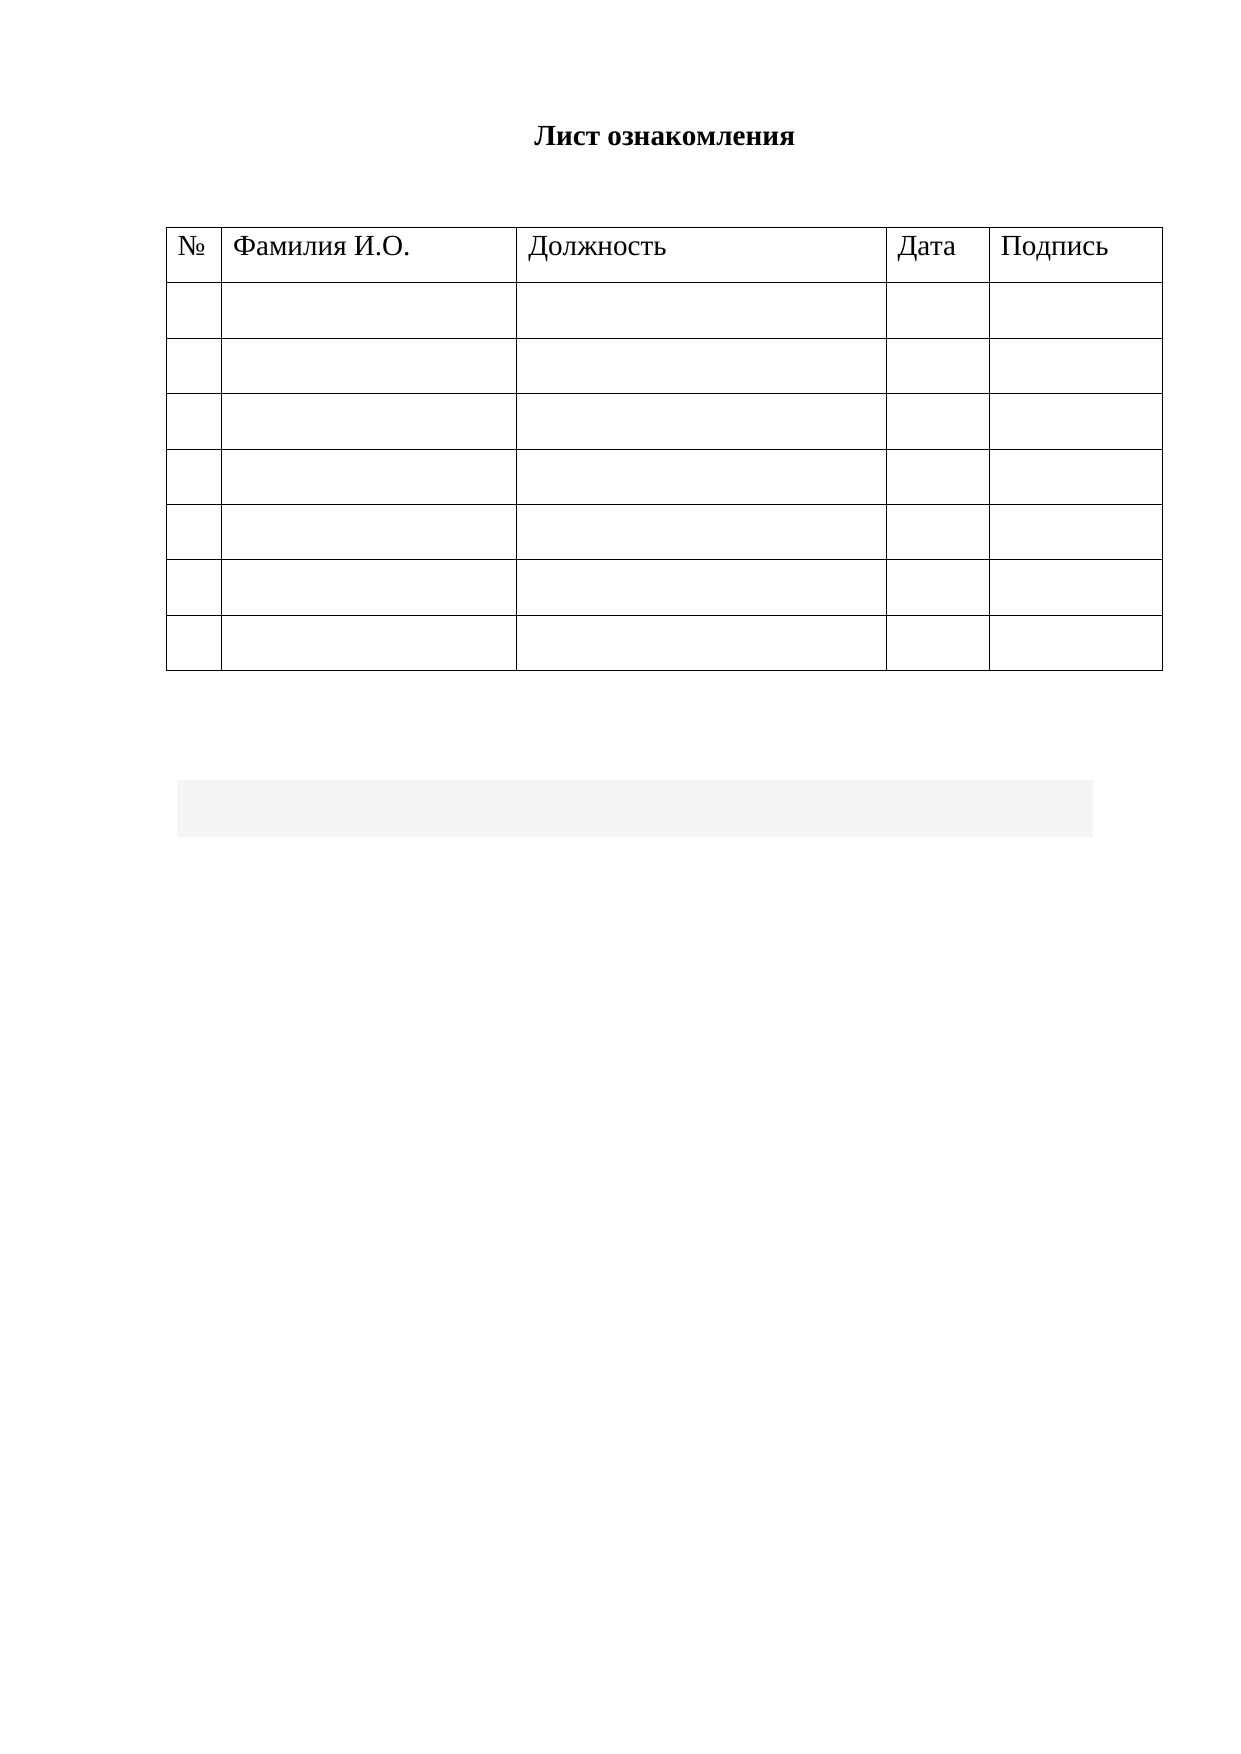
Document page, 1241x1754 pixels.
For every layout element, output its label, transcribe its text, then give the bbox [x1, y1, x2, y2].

table_cell [167, 339, 221, 393]
table_cell [887, 283, 989, 338]
table_cell [222, 450, 516, 504]
table_cell [887, 450, 989, 504]
table_cell [517, 339, 886, 393]
table_cell [222, 560, 516, 615]
table_cell [990, 450, 1162, 504]
table_cell [167, 505, 221, 559]
table_cell [167, 394, 221, 448]
table_header Дата [887, 228, 989, 282]
table_cell [990, 394, 1162, 448]
table_cell [222, 339, 516, 393]
table_cell [887, 616, 989, 670]
table_cell [990, 283, 1162, 338]
table_cell [222, 616, 516, 670]
table_cell [167, 283, 221, 338]
table_cell [222, 505, 516, 559]
table_cell [517, 616, 886, 670]
table_cell [167, 450, 221, 504]
table_cell [222, 283, 516, 338]
table_cell [990, 505, 1162, 559]
table_cell [887, 505, 989, 559]
table_cell [990, 560, 1162, 615]
table_header Должность [517, 228, 886, 282]
table_header Фамилия И.О. [222, 228, 516, 282]
table_cell [517, 283, 886, 338]
table_cell [167, 560, 221, 615]
table_cell [990, 339, 1162, 393]
table_cell [887, 394, 989, 448]
table_cell [887, 560, 989, 615]
table_cell [990, 616, 1162, 670]
table_cell [517, 450, 886, 504]
table_cell [167, 616, 221, 670]
table_header Подпись [990, 228, 1162, 282]
table_cell [887, 339, 989, 393]
table_cell [517, 560, 886, 615]
table_cell [222, 394, 516, 448]
table_cell [517, 394, 886, 448]
text Лист ознакомления [177, 118, 1152, 152]
table_cell [517, 505, 886, 559]
table_header № [167, 228, 221, 282]
